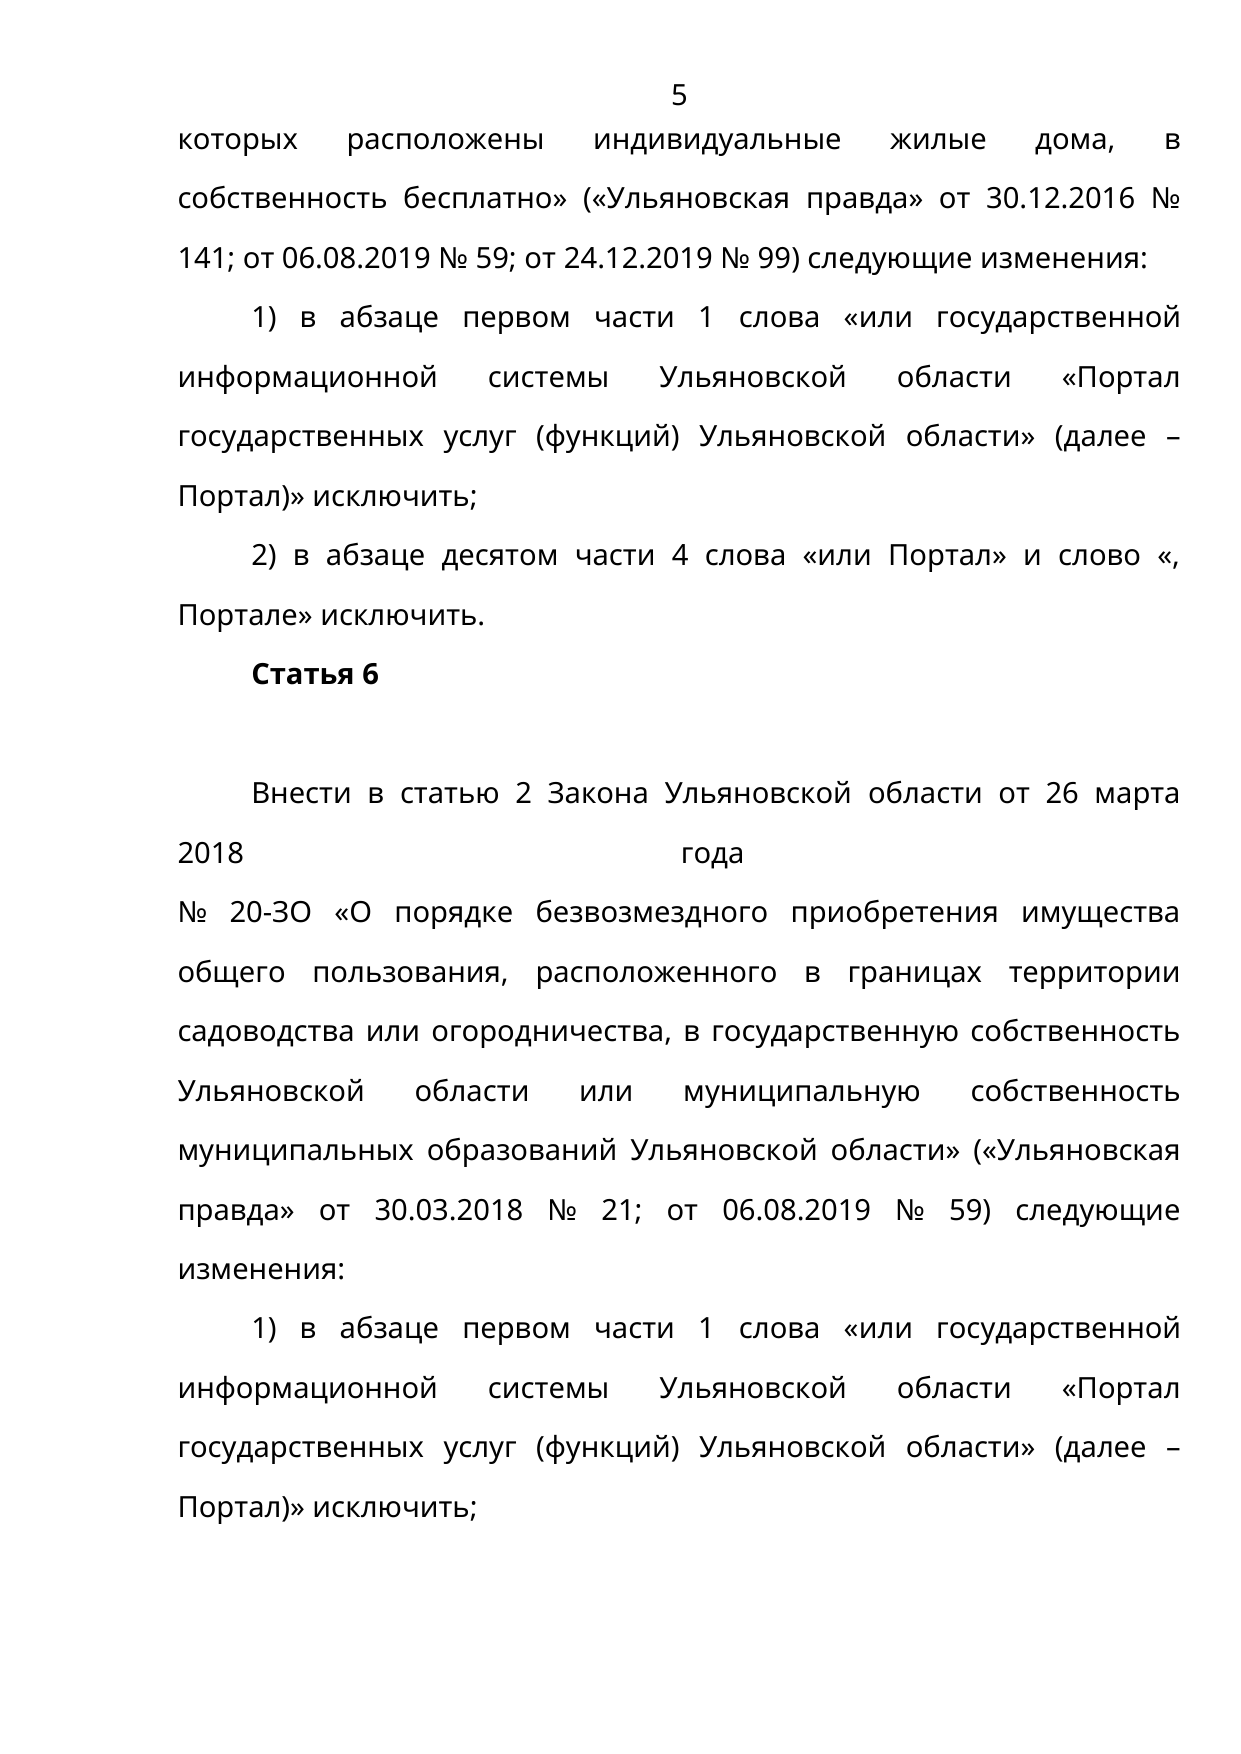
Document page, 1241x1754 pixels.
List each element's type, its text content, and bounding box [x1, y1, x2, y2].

text Статья 6 [177, 653, 1181, 693]
text 1) в абзаце первом части 1 слова «или государственной информационной системы Ульяновской области «Портал государственных услуг (функций) Ульяновской области» (далее – Портал)» исключить; [177, 297, 1181, 515]
text Внести в статью 2 Закона Ульяновской области от 26 марта 2018 года № 20-ЗО «О порядке безвозмездного приобретения имущества общего пользования, расположенного в границах территории садоводства или огородничества, в государственную собственность Ульяновской области или муниципальную собственность муниципальных образований Ульяновской области» («Ульяновская правда» от 30.03.2018 № 21; от 06.08.2019 № 59) следующие изменения: [177, 772, 1181, 1288]
text 2) в абзаце десятом части 4 слова «или Портал» и слово «, Портале» исключить. [177, 534, 1181, 634]
text 1) в абзаце первом части 1 слова «или государственной информационной системы Ульяновской области «Портал государственных услуг (функций) Ульяновской области» (далее – Портал)» исключить; [177, 1308, 1181, 1526]
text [177, 118, 1181, 277]
